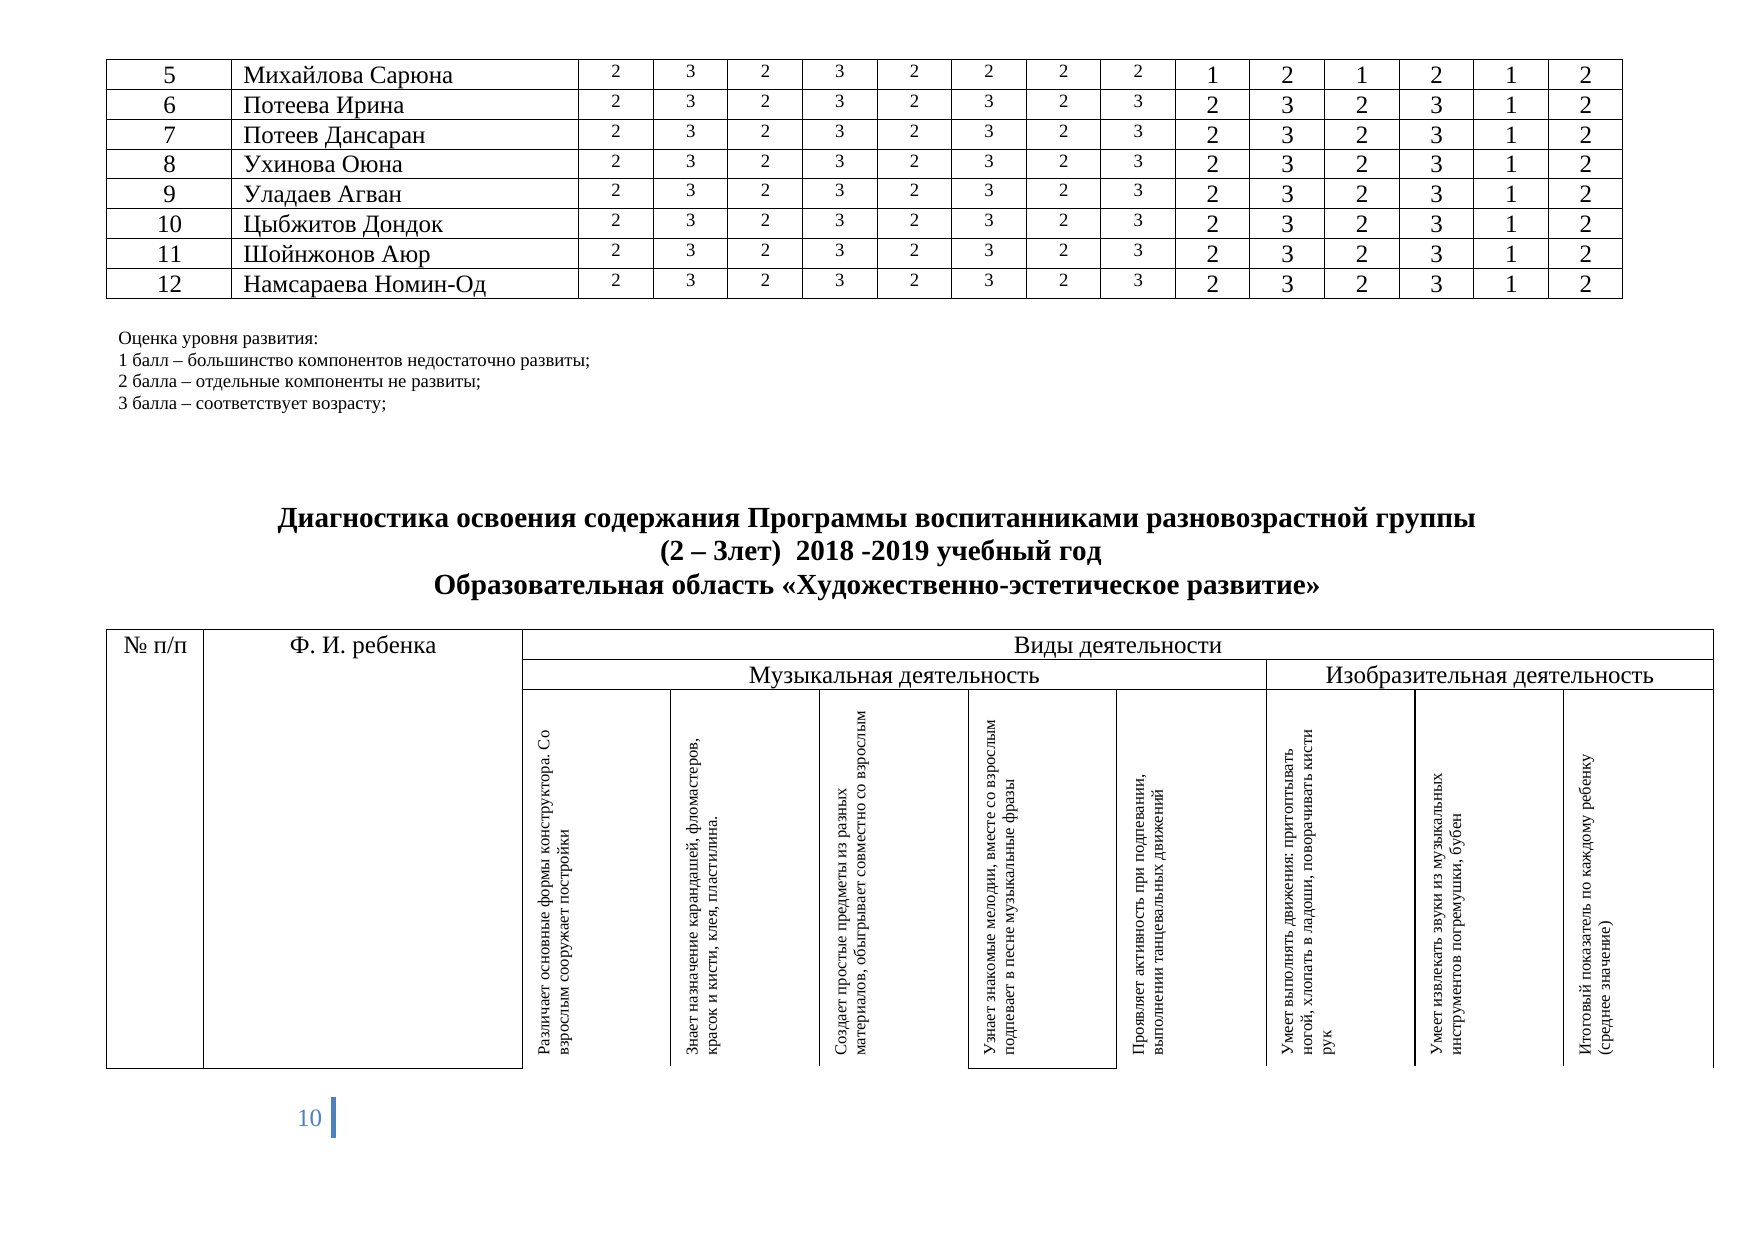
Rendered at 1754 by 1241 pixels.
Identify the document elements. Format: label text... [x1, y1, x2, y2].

table_cell 2 [1101, 60, 1175, 89]
table_cell 3 [803, 150, 877, 178]
table_cell 3 [1101, 150, 1175, 178]
table_cell 3 [952, 90, 1026, 119]
text 3 балла – соответствует возрасту; [118, 392, 1636, 413]
table_cell 2 [728, 179, 802, 208]
table_cell 3 [952, 179, 1026, 208]
table_cell 11 [107, 239, 231, 268]
table_cell 3 [1400, 239, 1473, 268]
table_cell 2 [579, 150, 653, 178]
table_cell 2 [1027, 179, 1100, 208]
table_cell 2 [1176, 209, 1249, 238]
table_cell 8 [107, 150, 231, 178]
text (2 – 3лет) 2018 -2019 учебный год [118, 533, 1636, 567]
table_cell Различает основные формы конструктора. Со взрослым сооружает постройки [523, 690, 671, 1067]
table_cell 3 [1250, 90, 1324, 119]
table_cell Михайлова Сарюна [232, 60, 578, 89]
table_cell 2 [1027, 90, 1100, 119]
table_cell 3 [654, 209, 727, 238]
table_cell 2 [579, 209, 653, 238]
table_cell 2 [1549, 120, 1622, 148]
table_cell 3 [1400, 90, 1473, 119]
table_cell 2 [1549, 179, 1622, 208]
table_cell 3 [803, 239, 877, 268]
table_cell 2 [878, 239, 951, 268]
table_cell 2 [728, 60, 802, 89]
table_cell 3 [803, 60, 877, 89]
table_cell 3 [1250, 209, 1324, 238]
table_cell Шойнжонов Аюр [232, 239, 578, 268]
table_cell 2 [1325, 179, 1399, 208]
table_cell 2 [1325, 150, 1399, 178]
table_cell 3 [1400, 120, 1473, 148]
table_cell 3 [654, 120, 727, 148]
table_cell 3 [1101, 120, 1175, 148]
table_cell Музыкальная деятельность [523, 660, 1266, 689]
table_cell 9 [107, 179, 231, 208]
table_cell 2 [1549, 60, 1622, 89]
table_cell 3 [803, 179, 877, 208]
table_cell 3 [1101, 269, 1175, 297]
table_cell 2 [1325, 269, 1399, 297]
table_cell 3 [654, 60, 727, 89]
table_cell 1 [1474, 179, 1548, 208]
table_cell 2 [1027, 120, 1100, 148]
table_cell 2 [1325, 120, 1399, 148]
text Образовательная область «Художественно-эстетическое развитие» [118, 567, 1636, 600]
table_cell 1 [1474, 60, 1548, 89]
table_cell 3 [654, 150, 727, 178]
table_cell 5 [107, 60, 231, 89]
table_cell 2 [1176, 179, 1249, 208]
table_cell 6 [107, 90, 231, 119]
table_cell 3 [1400, 150, 1473, 178]
table_cell Уладаев Агван [232, 179, 578, 208]
table_cell 2 [728, 150, 802, 178]
text Оценка уровня развития: [118, 327, 1636, 349]
table_cell 3 [952, 120, 1026, 148]
table_cell 3 [1250, 269, 1324, 297]
table_cell 2 [878, 209, 951, 238]
table_cell 2 [728, 209, 802, 238]
table_cell 3 [1101, 239, 1175, 268]
table_cell 3 [1250, 239, 1324, 268]
table_cell 2 [579, 269, 653, 297]
table_cell 2 [878, 120, 951, 148]
table_cell 2 [1027, 60, 1100, 89]
table_cell 2 [1325, 90, 1399, 119]
table_cell 2 [1549, 269, 1622, 297]
table_cell 3 [654, 269, 727, 297]
table_cell 2 [1027, 269, 1100, 297]
table_cell 2 [728, 269, 802, 297]
table_cell 2 [878, 60, 951, 89]
table_cell 1 [1474, 269, 1548, 297]
table_cell 3 [1101, 179, 1175, 208]
table_cell 3 [1101, 209, 1175, 238]
table_cell Знает назначение карандашей, фломастеров, красок и кисти, клея, пластилина. [671, 690, 819, 1067]
table_cell 2 [1176, 269, 1249, 297]
table_cell 2 [579, 90, 653, 119]
table_cell 2 [878, 150, 951, 178]
table_cell 2 [1400, 60, 1473, 89]
table_cell 2 [1027, 239, 1100, 268]
table_cell 2 [1250, 60, 1324, 89]
table_cell Потеева Ирина [232, 90, 578, 119]
table_cell Ухинова Оюна [232, 150, 578, 178]
table_cell 2 [1549, 239, 1622, 268]
table_cell 2 [878, 179, 951, 208]
table_cell 3 [1400, 269, 1473, 297]
table_cell 3 [803, 120, 877, 148]
table_cell 2 [952, 60, 1026, 89]
table_cell Изобразительная деятельность [1267, 660, 1713, 689]
table_cell 2 [1549, 150, 1622, 178]
table_cell Цыбжитов Дондок [232, 209, 578, 238]
table_cell Умеет выполнять движения: притоптывать ногой, хлопать в ладоши, поворачивать кисти рук [1266, 690, 1415, 1067]
table_cell 2 [1325, 209, 1399, 238]
table_cell 2 [1549, 209, 1622, 238]
table_cell 3 [1250, 150, 1324, 178]
table_cell 2 [728, 90, 802, 119]
table_header № п/п [107, 630, 203, 1067]
table_cell 1 [1474, 120, 1548, 148]
table_cell Итоговый показатель по каждому ребенку (среднее значение) [1564, 690, 1713, 1067]
table_cell 3 [1101, 90, 1175, 119]
table_cell 2 [579, 179, 653, 208]
table_header Виды деятельности [523, 630, 1713, 659]
table_cell Умеет извлекать звуки из музыкальных инструментов погремушки, бубен [1415, 690, 1564, 1067]
table_cell 3 [654, 90, 727, 119]
text 2 балла – отдельные компоненты не развиты; [118, 370, 1636, 392]
table_cell 3 [1250, 120, 1324, 148]
table_cell 3 [803, 209, 877, 238]
table_cell 1 [1176, 60, 1249, 89]
table_cell 2 [1027, 150, 1100, 178]
table_cell 3 [654, 239, 727, 268]
table_cell 2 [1176, 120, 1249, 148]
table_cell Потеев Дансаран [232, 120, 578, 148]
table_cell 2 [878, 90, 951, 119]
table_cell Создает простые предметы из разных материалов, обыгрывает совместно со взрослым [819, 690, 968, 1067]
table_cell 7 [107, 120, 231, 148]
table_cell 1 [1474, 150, 1548, 178]
table_cell 3 [803, 269, 877, 297]
table_cell Намсараева Номин-Од [232, 269, 578, 297]
table_cell 2 [579, 60, 653, 89]
table_cell 3 [952, 269, 1026, 297]
table_cell 2 [1549, 90, 1622, 119]
table_cell 2 [579, 239, 653, 268]
table_cell 2 [728, 120, 802, 148]
table_cell 3 [1400, 179, 1473, 208]
table_cell 1 [1474, 90, 1548, 119]
table_cell 2 [1027, 209, 1100, 238]
table_cell 3 [803, 90, 877, 119]
table_cell 2 [1176, 150, 1249, 178]
table_cell 2 [1176, 90, 1249, 119]
table_header Ф. И. ребенка [204, 630, 522, 1067]
table_cell 10 [107, 209, 231, 238]
table_cell 12 [107, 269, 231, 297]
table_cell Узнает знакомые мелодии, вместе со взрослым подпевает в песне музыкальные фразы [969, 690, 1116, 1067]
table_cell 3 [952, 209, 1026, 238]
table_cell 2 [1325, 239, 1399, 268]
table_cell 2 [579, 120, 653, 148]
table_cell 3 [654, 179, 727, 208]
table_cell 1 [1474, 209, 1548, 238]
table_cell 1 [1474, 239, 1548, 268]
table_cell 3 [952, 150, 1026, 178]
table_cell Проявляет активность при подпевании, выполнении танцевальных движений [1117, 690, 1266, 1067]
table_cell 2 [728, 239, 802, 268]
table_cell 3 [1400, 209, 1473, 238]
text 1 балл – большинство компонентов недостаточно развиты; [118, 349, 1636, 370]
table_cell 3 [952, 239, 1026, 268]
table_cell 2 [878, 269, 951, 297]
table_cell 2 [1176, 239, 1249, 268]
text Диагностика освоения содержания Программы воспитанниками разновозрастной группы [118, 500, 1636, 533]
table_cell 1 [1325, 60, 1399, 89]
table_cell 3 [1250, 179, 1324, 208]
